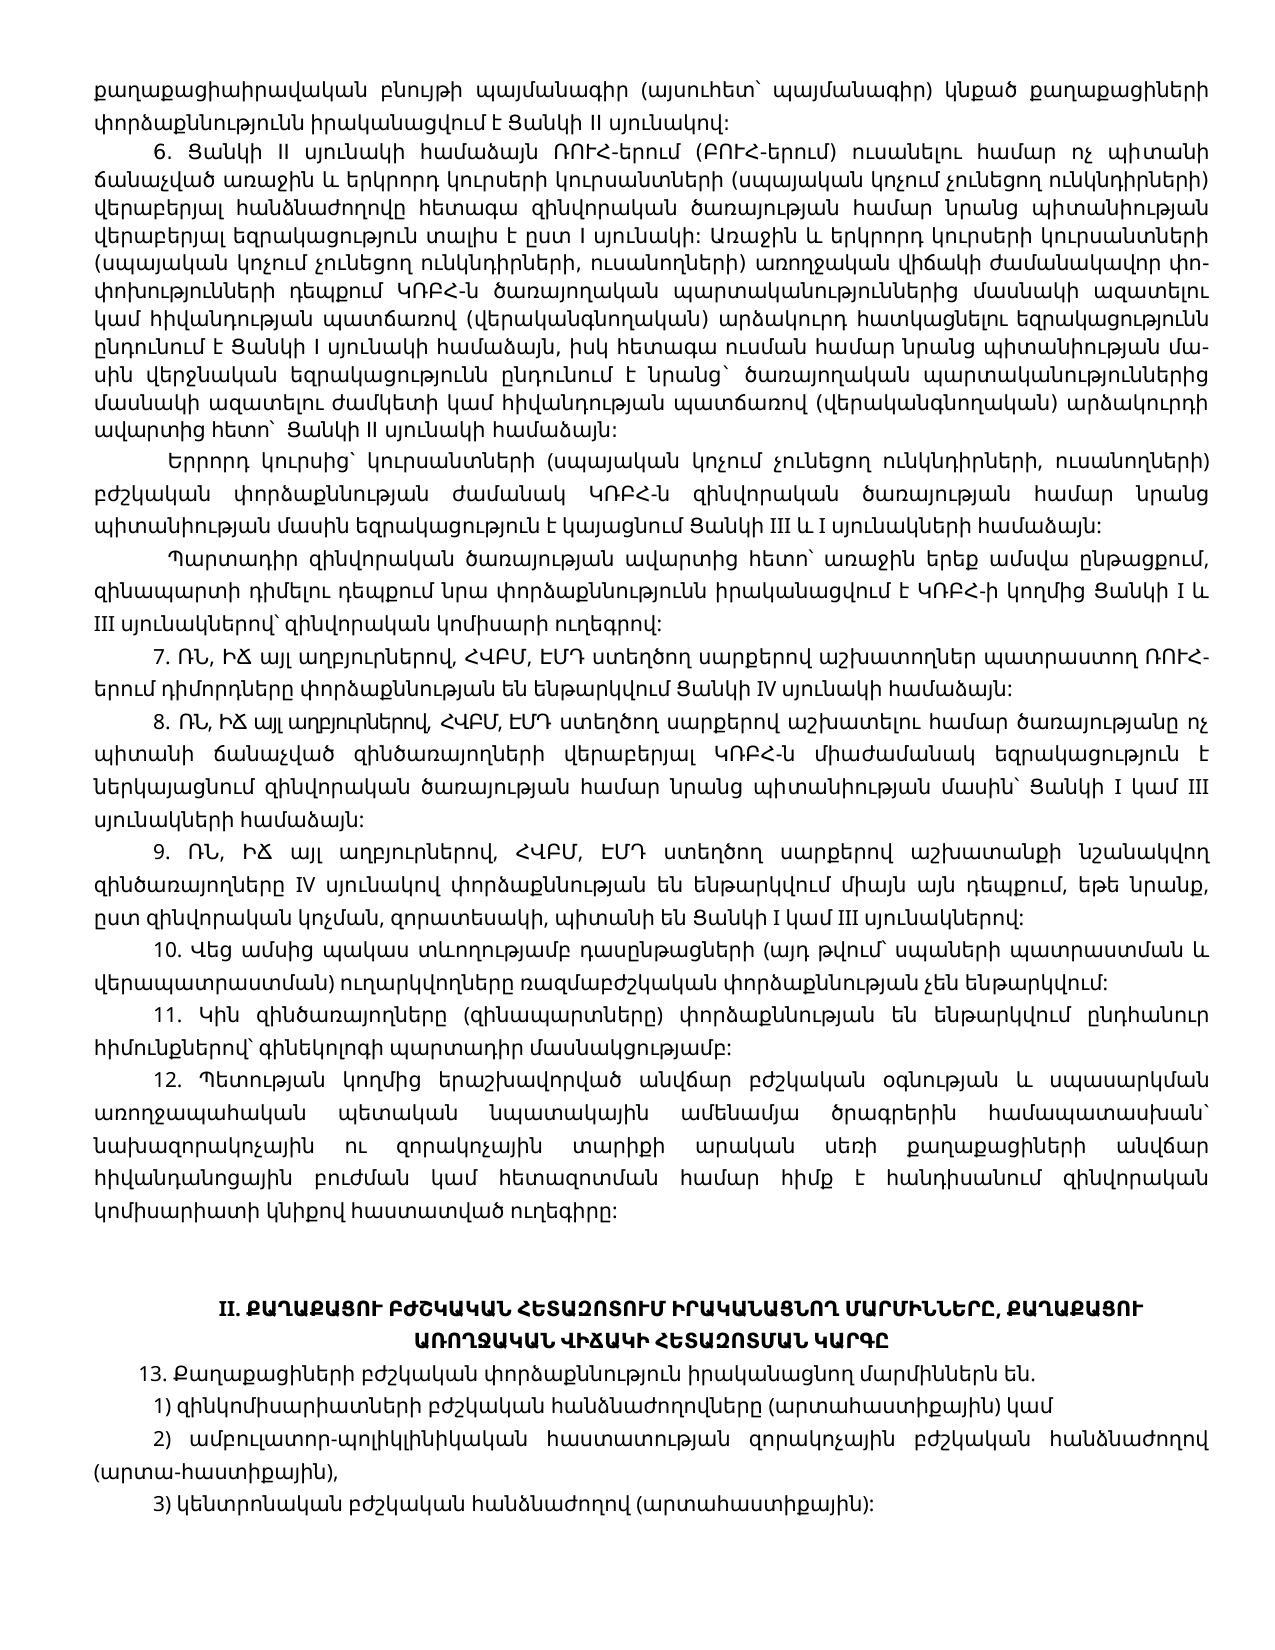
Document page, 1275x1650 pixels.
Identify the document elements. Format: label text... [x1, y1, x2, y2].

text 6. Ցանկի II սյունակի համաձայն ՌՈՒՀ-երում (ԲՈՒՀ-երում) ուսանելու համար ոչ պիտանի ճանաչված առաջին և երկրորդ կուրսերի կուրսանտների (սպայական կոչում չունեցող ունկնդիրների) վերաբերյալ հանձնաժողովը հետագա զինվորական ծառայության համար նրանց պիտանիության վերաբերյալ եզրակացություն տալիս է ըստ I սյունակի: Առաջին և երկրորդ կուրսերի կուրսանտների (սպայական կոչում չունեցող ունկնդիրների, ուսանողների) առողջական վիճակի ժամանակավոր փոփոխությունների դեպքում ԿՌԲՀ-ն ծառայողական պարտականություններից մասնակի ազատելու կամ հիվանդության պատճառով (վերականգնողական) արձակուրդ հատկացնելու եզրակացությունն ընդունում է Ցանկի I սյունակի համաձայն, իսկ հետագա ուսման համար նրանց պիտանիության մասին վերջնական եզրակացությունն ընդունում է նրանց` ծառայողական պարտականություններից մասնակի ազատելու ժամկետի կամ հիվանդության պատճառով (վերականգնողական) արձակուրդի ավարտից հետո՝ Ցանկի II սյունակի համաձայն: [94, 140, 1209, 443]
text 10. Վեց ամսից պակաս տևողությամբ դասընթացների (այդ թվում՝ սպաների պատրաստման և վերապատրաստման) ուղարկվողները ռազմաբժշկական փորձաքննության չեն ենթարկվում: [94, 935, 1209, 996]
text 8. ՌՆ, ԻՃ այլ աղբյուրներով, ՀՎԲՄ, ԷՄԴ ստեղծող սարքերով աշխատելու համար ծառայությանը ոչ պիտանի ճանաչված զինծառայողների վերաբերյալ ԿՌԲՀ-ն միաժամանակ եզրակացություն է ներկայացնում զինվորական ծառայության համար նրանց պիտանիության մասին՝ Ցանկի I կամ III սյունակների համաձայն: [94, 707, 1209, 833]
text 12. Պետության կողմից երաշխավորված անվճար բժշկական օգնության և սպասարկման առողջապահական պետական նպատակային ամենամյա ծրագրերին համապատասխան` նախազորակոչային ու զորակոչային տարիքի արական սեռի քաղաքացիների անվճար հիվանդանոցային բուժման կամ հետազոտման համար հիմք է հանդիսանում զինվորական կոմիսարիատի կնիքով հաստատված ուղեգիրը: [94, 1066, 1209, 1224]
text Պարտադիր զինվորական ծառայության ավարտից հետո՝ առաջին երեք ամսվա ընթացքում, զինապարտի դիմելու դեպքում նրա փորձաքննությունն իրականացվում է ԿՌԲՀ-ի կողմից Ցանկի I և III սյունակներով՝ զինվորական կոմիսարի ուղեգրով: [94, 544, 1209, 638]
text 7. ՌՆ, ԻՃ այլ աղբյուրներով, ՀՎԲՄ, ԷՄԴ ստեղծող սարքերով աշխատողներ պատրաստող ՌՈՒՀ-երում դիմորդները փորձաքննության են ենթարկվում Ցանկի IV սյունակի համաձայն: [94, 642, 1209, 703]
text 3) կենտրոնական բժշկական հանձնաժողով (արտահաստիքային): [94, 1489, 1209, 1518]
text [94, 75, 1209, 136]
text 9. ՌՆ, ԻՃ այլ աղբյուրներով, ՀՎԲՄ, ԷՄԴ ստեղծող սարքերով աշխատանքի նշանակվող զինծառայողները IV սյունակով փորձաքննության են ենթարկվում միայն այն դեպքում, եթե նրանք, ըստ զինվորական կոչման, զորատեսակի, պիտանի են Ցանկի I կամ III սյունակներով: [94, 837, 1209, 931]
text Երրորդ կուրսից` կուրսանտների (սպայական կոչում չունեցող ունկնդիրների, ուսանողների) բժշկական փորձաքննության ժամանակ ԿՌԲՀ-ն զինվորական ծառայության համար նրանց պիտանիության մասին եզրակացություն է կայացնում Ցանկի III և I սյունակների համաձայն: [94, 446, 1209, 540]
text 11. Կին զինծառայողները (զինապարտները) փորձաքննության են ենթարկվում ընդհանուր հիմունքներով՝ գինեկոլոգի պարտադիր մասնակցությամբ: [94, 1000, 1209, 1061]
text 2) ամբուլատոր-պոլիկլինիկական հաստատության զորակոչային բժշկական հանձնաժողով (արտա-հաստիքային), [94, 1424, 1209, 1485]
text 13. Քաղաքացիների բժշկական փորձաքննություն իրականացնող մարմիններն են. [94, 1359, 1209, 1387]
text II. ՔԱՂԱՔԱՑՈՒ ԲԺՇԿԱԿԱՆ ՀԵՏԱԶՈՏՈՒՄ ԻՐԱԿԱՆԱՑՆՈՂ ՄԱՐՄԻՆՆԵՐԸ, ՔԱՂԱՔԱՑՈՒ ԱՌՈՂՋԱԿԱՆ ՎԻՃԱԿԻ ՀԵՏԱԶՈՏՄԱՆ ԿԱՐԳԸ [94, 1294, 1209, 1355]
text 1) զինկոմիսարիատների բժշկական հանձնաժողովները (արտահաստիքային) կամ [94, 1392, 1209, 1420]
